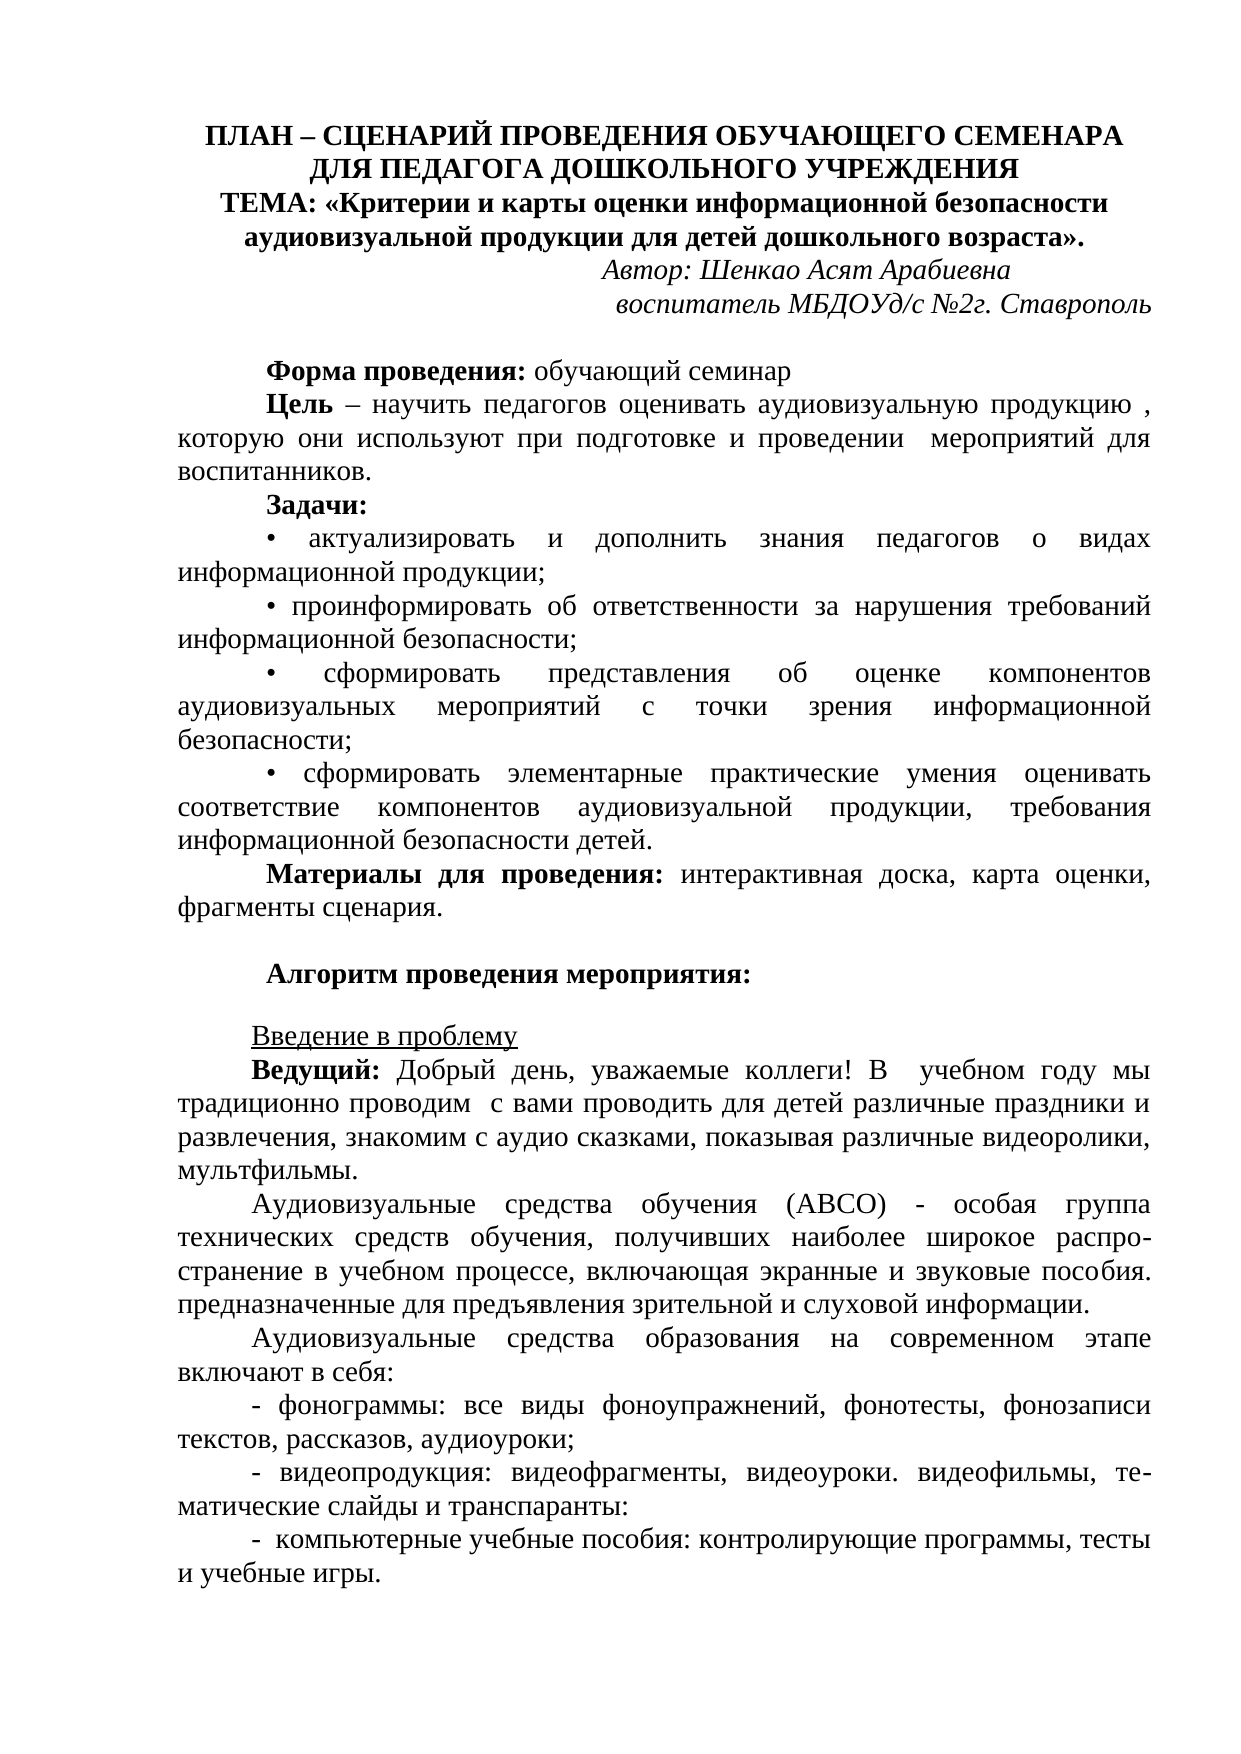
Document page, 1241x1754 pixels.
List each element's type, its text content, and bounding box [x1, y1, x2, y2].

text Цель – научить педагогов оценивать аудиовизуальную продукцию , которую они используют при подготовке и проведении мероприятий для воспитанников. [177, 386, 1152, 487]
text ПЛАН – СЦЕНАРИЙ ПРОВЕДЕНИЯ ОБУЧАЮЩЕГО СЕМЕНАРА ДЛЯ ПЕДАГОГА ДОШКОЛЬНОГО УЧРЕЖДЕНИЯ [177, 118, 1152, 185]
text Задачи: [177, 487, 1152, 521]
text Алгоритм проведения мероприятия: [177, 957, 1152, 990]
text Автор: Шенкао Асят Арабиевна [177, 252, 1152, 286]
text ТЕМА: «Критерии и карты оценки информационной безопасности аудиовизуальной продукции для детей дошкольного возраста». [177, 185, 1152, 252]
text • актуализировать и дополнить знания педагогов о видах информационной продукции; [177, 521, 1152, 588]
text Материалы для проведения: интерактивная доска, карта оценки, фрагменты сценария. [177, 856, 1152, 923]
text Аудиовизуальные средства обучения (АВСО) - особая группа технических средств обучения, получивших наиболее широкое распространение в учебном процессе, включающая экранные и звуковые пособия. предназначенные для предъявления зрительной и слуховой информации. [177, 1186, 1152, 1320]
text • проинформировать об ответственности за нарушения требований информационной безопасности; [177, 588, 1152, 655]
text Аудиовизуальные средства образования на современном этапе включают в себя: [177, 1320, 1152, 1387]
text Введение в проблему [177, 1018, 1152, 1052]
text Форма проведения: обучающий семинар [177, 353, 1152, 386]
text Ведущий: Добрый день, уважаемые коллеги! В учебном году мы традиционно проводим с вами проводить для детей различные праздники и развлечения, знакомим с аудио сказками, показывая различные видеоролики, мультфильмы. [177, 1052, 1152, 1186]
text - компьютерные учебные пособия: контролирующие программы, тесты и учебные игры. [177, 1521, 1152, 1588]
text - видеопродукция: видеофрагменты, видеоуроки. видеофильмы, тематические слайды и транспаранты: [177, 1454, 1152, 1521]
text • сформировать элементарные практические умения оценивать соответствие компонентов аудиовизуальной продукции, требования информационной безопасности детей. [177, 755, 1152, 856]
text - фонограммы: все виды фоноупражнений, фонотесты, фонозаписи текстов, рассказов, аудиоуроки; [177, 1387, 1152, 1454]
text воспитатель МБДОУд/с №2г. Ставрополь [177, 286, 1152, 319]
text • сформировать представления об оценке компонентов аудиовизуальных мероприятий с точки зрения информационной безопасности; [177, 655, 1152, 755]
